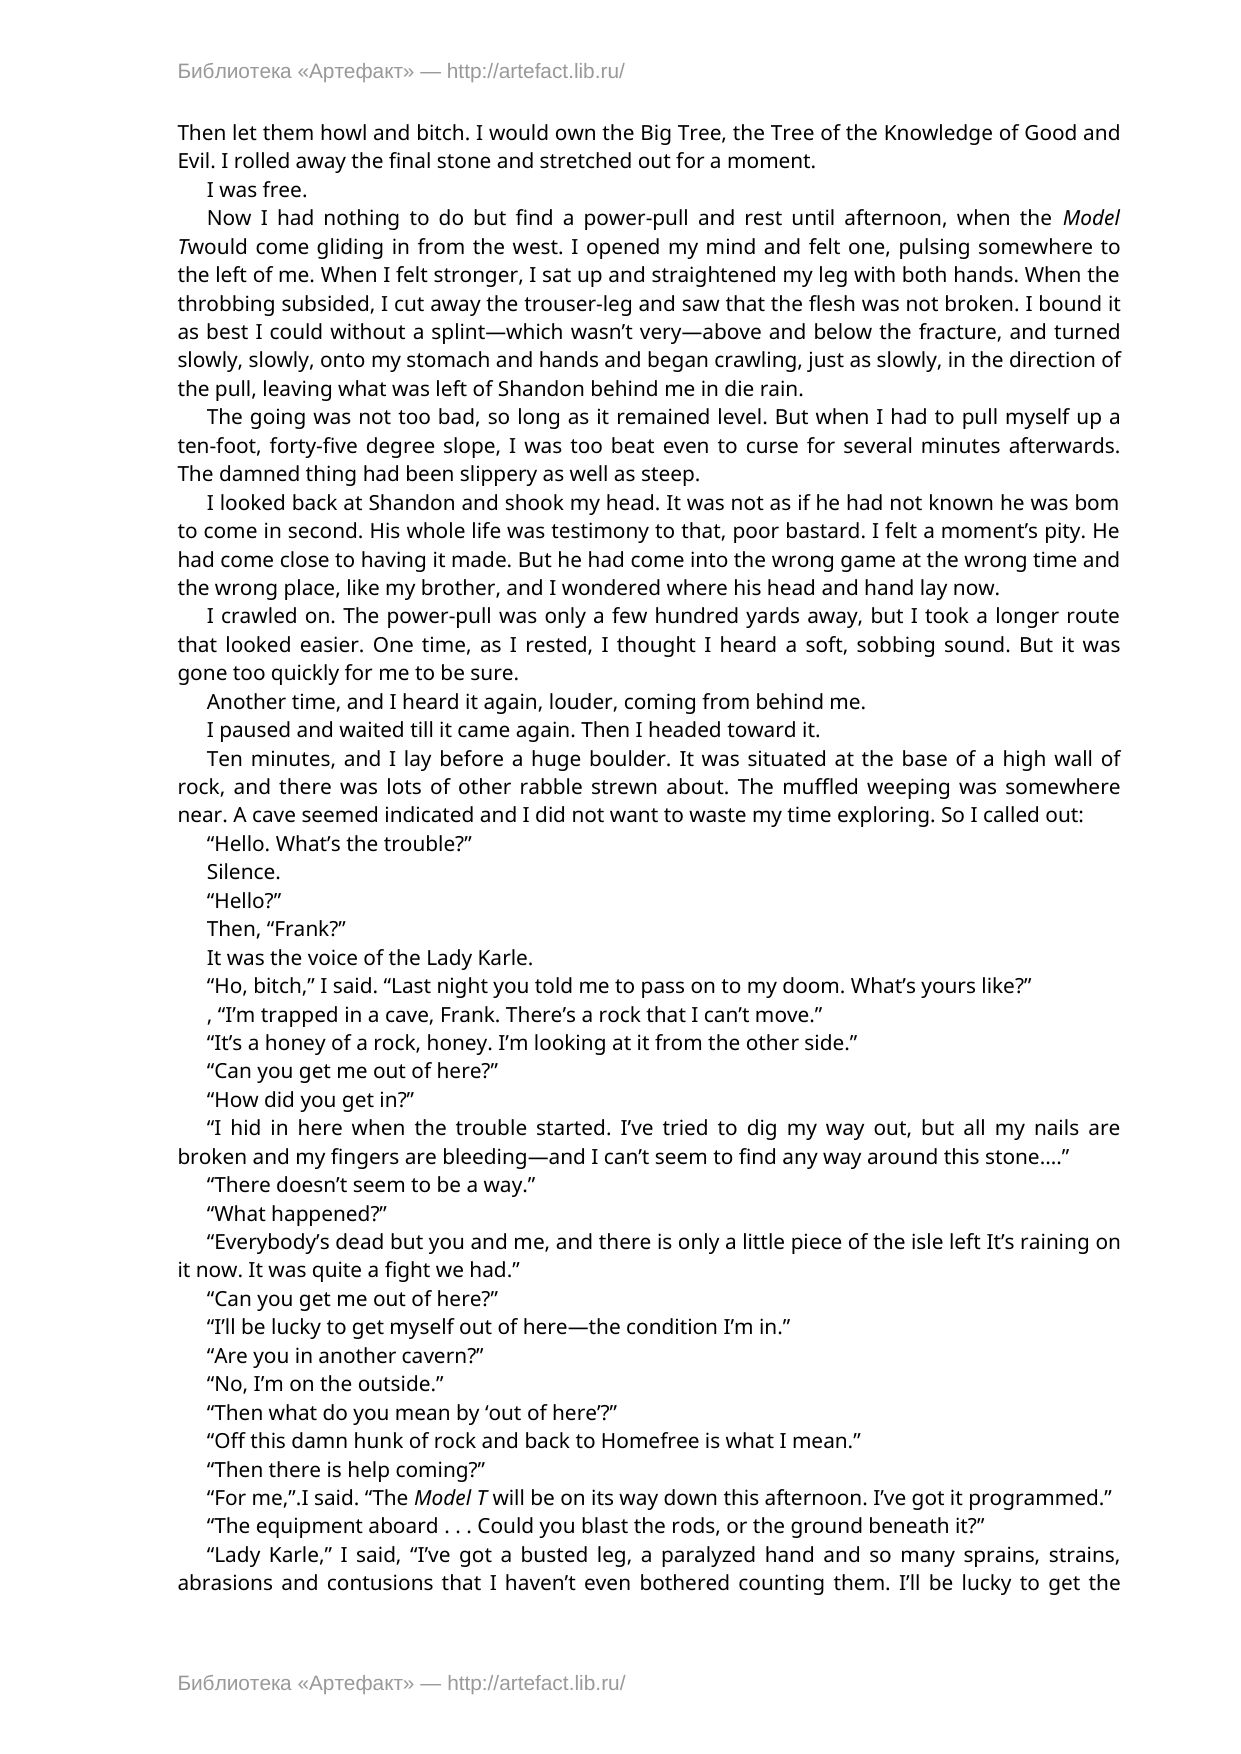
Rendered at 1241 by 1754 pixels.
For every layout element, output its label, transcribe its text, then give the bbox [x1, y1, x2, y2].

text “Then what do you mean by ‘out of here’?” [177, 1398, 1122, 1426]
text I was free. [177, 175, 1122, 203]
text I paused and waited till it came again. Then I headed toward it. [177, 715, 1122, 744]
text “Can you get me out of here?” [177, 1057, 1122, 1085]
text It was the voice of the Lady Karle. [177, 943, 1122, 971]
text “Ho, bitch,” I said. “Last night you told me to pass on to my doom. What’s yours like?” [177, 971, 1122, 1000]
text “What happened?” [177, 1199, 1122, 1227]
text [177, 118, 1122, 175]
text “Are you in another cavern?” [177, 1341, 1122, 1369]
text I crawled on. The power-pull was only a few hundred yards away, but I took a longer route that looked easier. One time, as I rested, I thought I heard a soft, sobbing sound. But it was gone too quickly for me to be sure. [177, 602, 1122, 687]
text “Can you get me out of here?” [177, 1284, 1122, 1312]
text “Everybody’s dead but you and me, and there is only a little piece of the isle left It’s raining on it now. It was quite a fight we had.” [177, 1227, 1122, 1284]
text “Off this damn hunk of rock and back to Homefree is what I mean.” [177, 1426, 1122, 1455]
text Then, “Frank?” [177, 914, 1122, 943]
text Silence. [177, 857, 1122, 886]
text “The equipment aboard . . . Could you blast the rods, or the ground beneath it?” [177, 1512, 1122, 1540]
text “Hello. What’s the trouble?” [177, 829, 1122, 857]
text I looked back at Shandon and shook my head. It was not as if he had not known he was bom to come in second. His whole life was testimony to that, poor bastard. I felt a moment’s pity. He had come close to having it made. But he had come into the wrong game at the wrong time and the wrong place, like my brother, and I wondered where his head and hand lay now. [177, 488, 1122, 602]
text , “I’m trapped in a cave, Frank. There’s a rock that I can’t move.” [177, 1000, 1122, 1028]
text “I hid in here when the trouble started. I’ve tried to dig my way out, but all my nails are broken and my fingers are bleeding—and I can’t seem to find any way around this stone....” [177, 1113, 1122, 1170]
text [177, 1540, 1122, 1597]
text Now I had nothing to do but find a power-pull and rest until afternoon, when the Model Twould come gliding in from the west. I opened my mind and felt one, pulsing somewhere to the left of me. When I felt stronger, I sat up and straightened my leg with both hands. When the throbbing subsided, I cut away the trouser-leg and saw that the flesh was not broken. I bound it as best I could without a splint—which wasn’t very—above and below the fracture, and turned slowly, slowly, onto my stomach and hands and began crawling, just as slowly, in the direction of the pull, leaving what was left of Shandon behind me in die rain. [177, 203, 1122, 402]
text “There doesn’t seem to be a way.” [177, 1170, 1122, 1199]
text The going was not too bad, so long as it remained level. But when I had to pull myself up a ten-foot, forty-five degree slope, I was too beat even to curse for several minutes afterwards. The damned thing had been slippery as well as steep. [177, 402, 1122, 488]
text “Hello?” [177, 886, 1122, 914]
text “Then there is help coming?” [177, 1455, 1122, 1483]
text “How did you get in?” [177, 1085, 1122, 1113]
text Another time, and I heard it again, louder, coming from behind me. [177, 687, 1122, 715]
text Ten minutes, and I lay before a huge boulder. It was situated at the base of a high wall of rock, and there was lots of other rabble strewn about. The muffled weeping was somewhere near. A cave seemed indicated and I did not want to waste my time exploring. So I called out: [177, 744, 1122, 829]
text “For me,”.I said. “The Model T will be on its way down this afternoon. I’ve got it programmed.” [177, 1483, 1122, 1512]
text “It’s a honey of a rock, honey. I’m looking at it from the other side.” [177, 1028, 1122, 1057]
text “No, I’m on the outside.” [177, 1369, 1122, 1398]
text “I’ll be lucky to get myself out of here—the condition I’m in.” [177, 1312, 1122, 1341]
